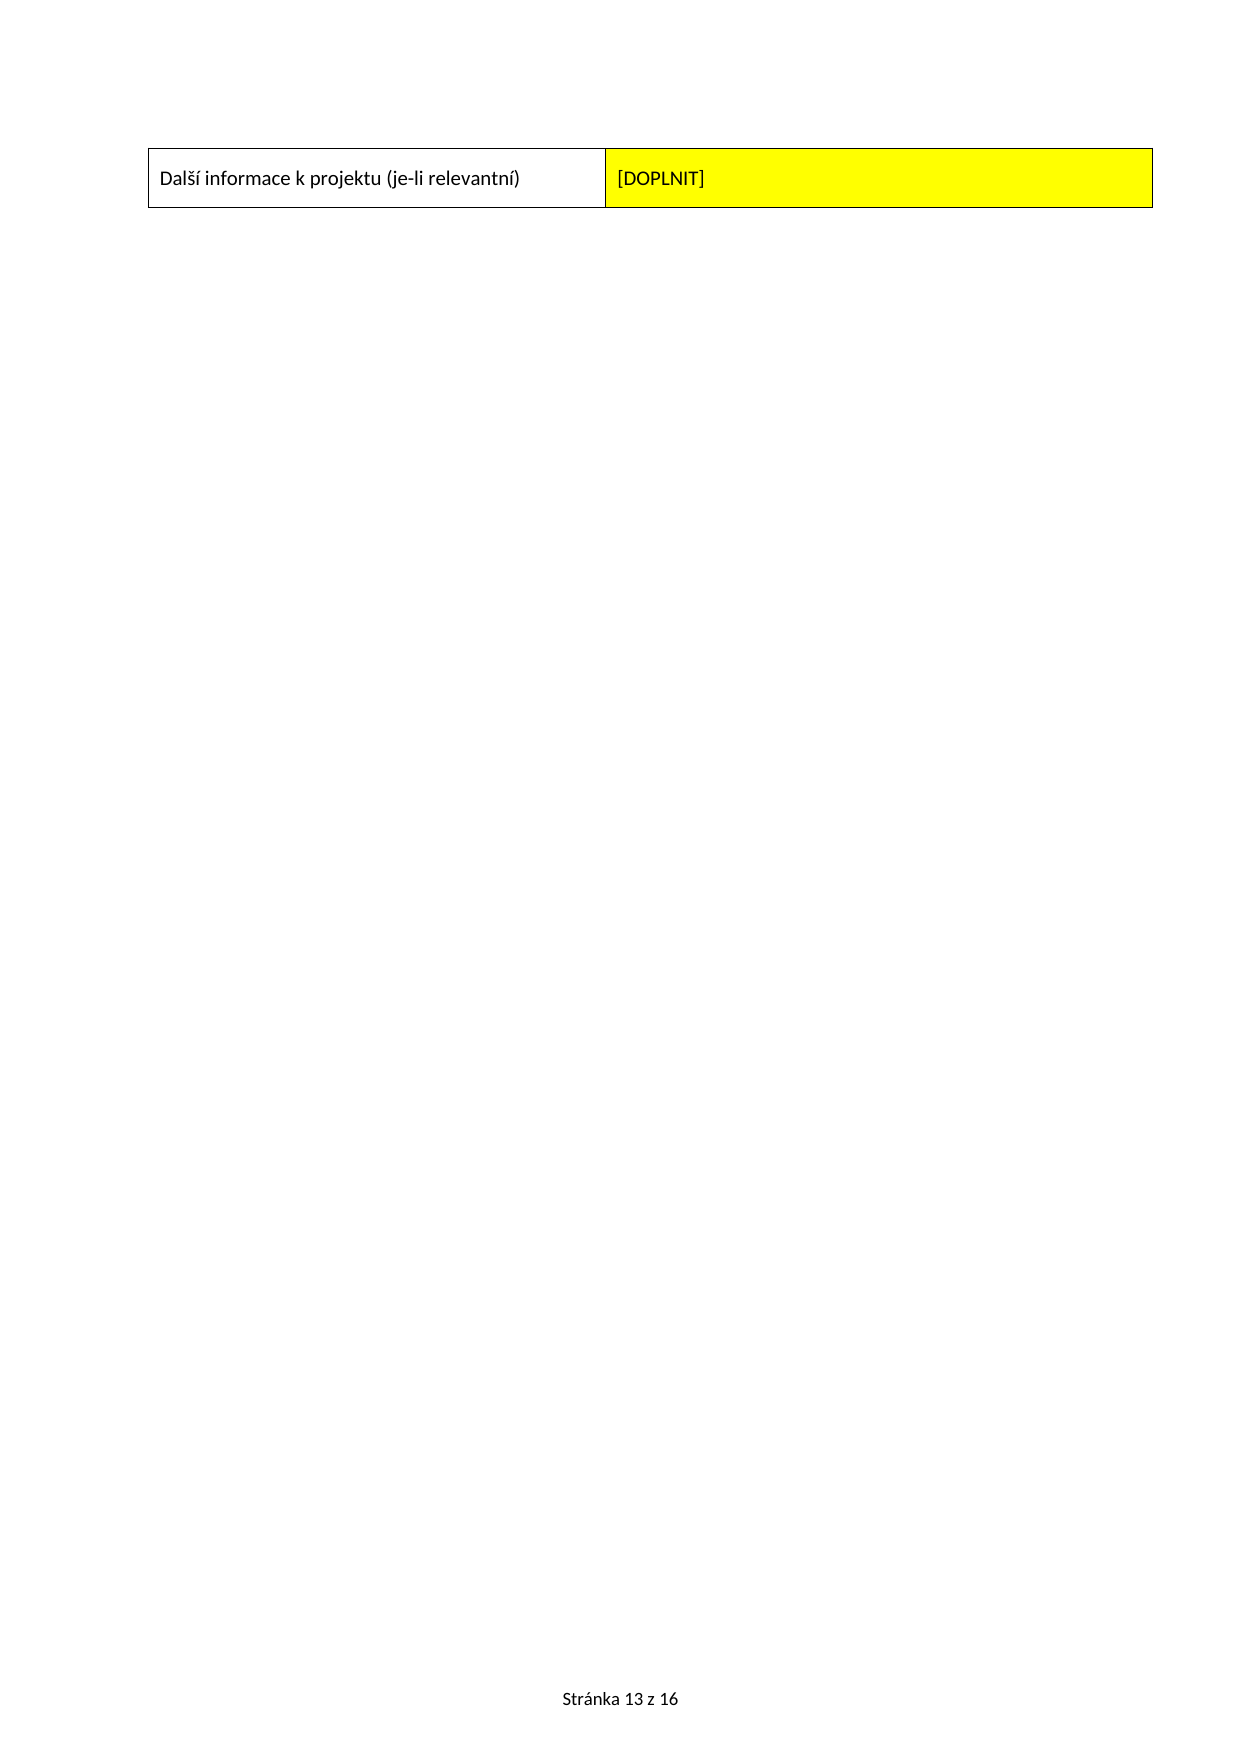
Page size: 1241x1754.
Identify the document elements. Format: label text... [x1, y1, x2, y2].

table_cell Další informace k projektu (je-li relevantní) [149, 149, 605, 207]
table_cell [DOPLNIT] [606, 149, 1152, 207]
